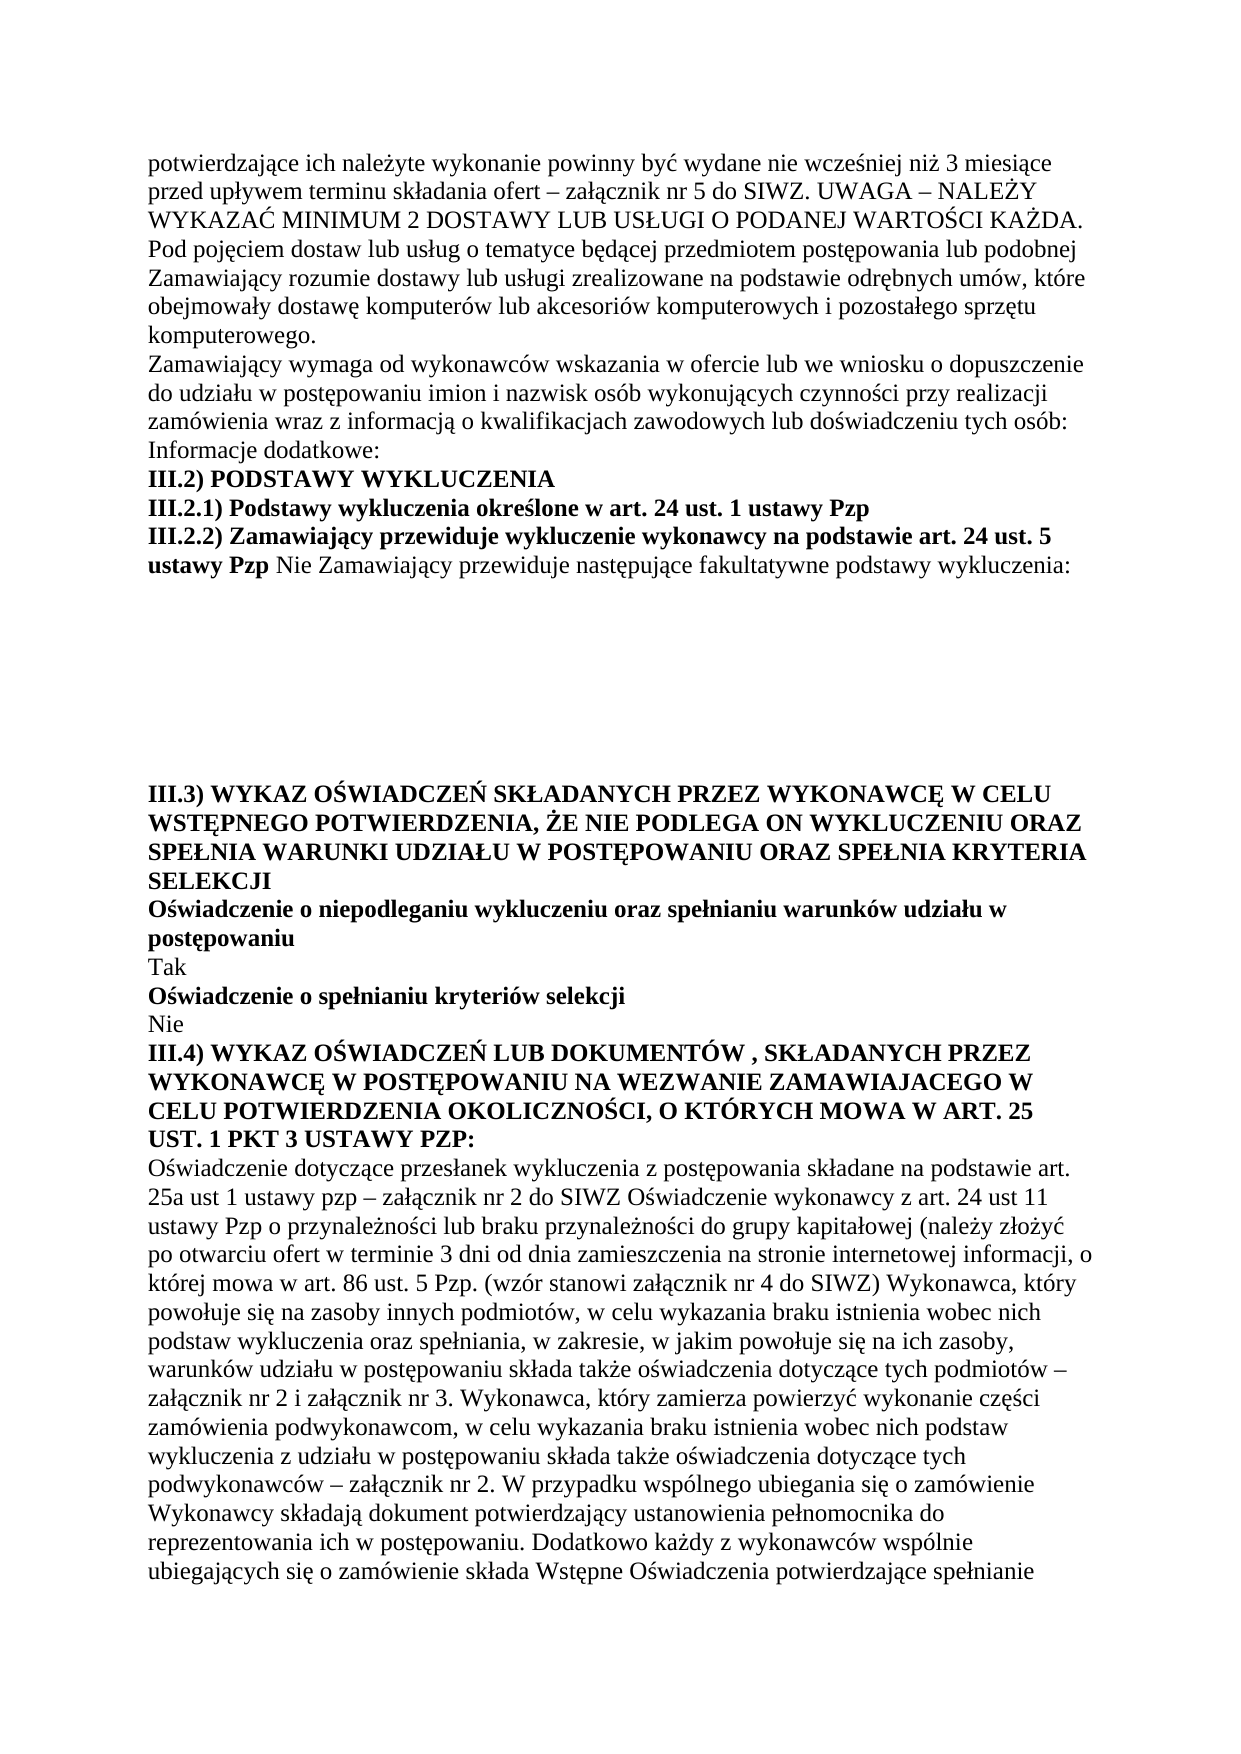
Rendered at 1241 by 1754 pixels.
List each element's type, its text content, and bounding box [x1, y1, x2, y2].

text III.3) WYKAZ OŚWIADCZEŃ SKŁADANYCH PRZEZ WYKONAWCĘ W CELU WSTĘPNEGO POTWIERDZENIA, ŻE NIE PODLEGA ON WYKLUCZENIU ORAZ SPEŁNIA WARUNKI UDZIAŁU W POSTĘPOWANIU ORAZ SPEŁNIA KRYTERIA SELEKCJI [148, 779, 1092, 894]
text III.4) WYKAZ OŚWIADCZEŃ LUB DOKUMENTÓW , SKŁADANYCH PRZEZ WYKONAWCĘ W POSTĘPOWANIU NA WEZWANIE ZAMAWIAJACEGO W CELU POTWIERDZENIA OKOLICZNOŚCI, O KTÓRYCH MOWA W ART. 25 UST. 1 PKT 3 USTAWY PZP: [148, 1038, 1092, 1153]
text Oświadczenie o niepodleganiu wykluczeniu oraz spełnianiu warunków udziału w postępowaniu Tak Oświadczenie o spełnianiu kryteriów selekcji Nie [148, 894, 1092, 1038]
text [148, 1153, 1092, 1584]
text III.2) PODSTAWY WYKLUCZENIA [148, 464, 1092, 493]
text III.2.1) Podstawy wykluczenia określone w art. 24 ust. 1 ustawy Pzp III.2.2) Zamawiający przewiduje wykluczenie wykonawcy na podstawie art. 24 ust. 5 ustawy Pzp Nie Zamawiający przewiduje następujące fakultatywne podstawy wykluczenia: [148, 493, 1092, 779]
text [148, 148, 1092, 464]
